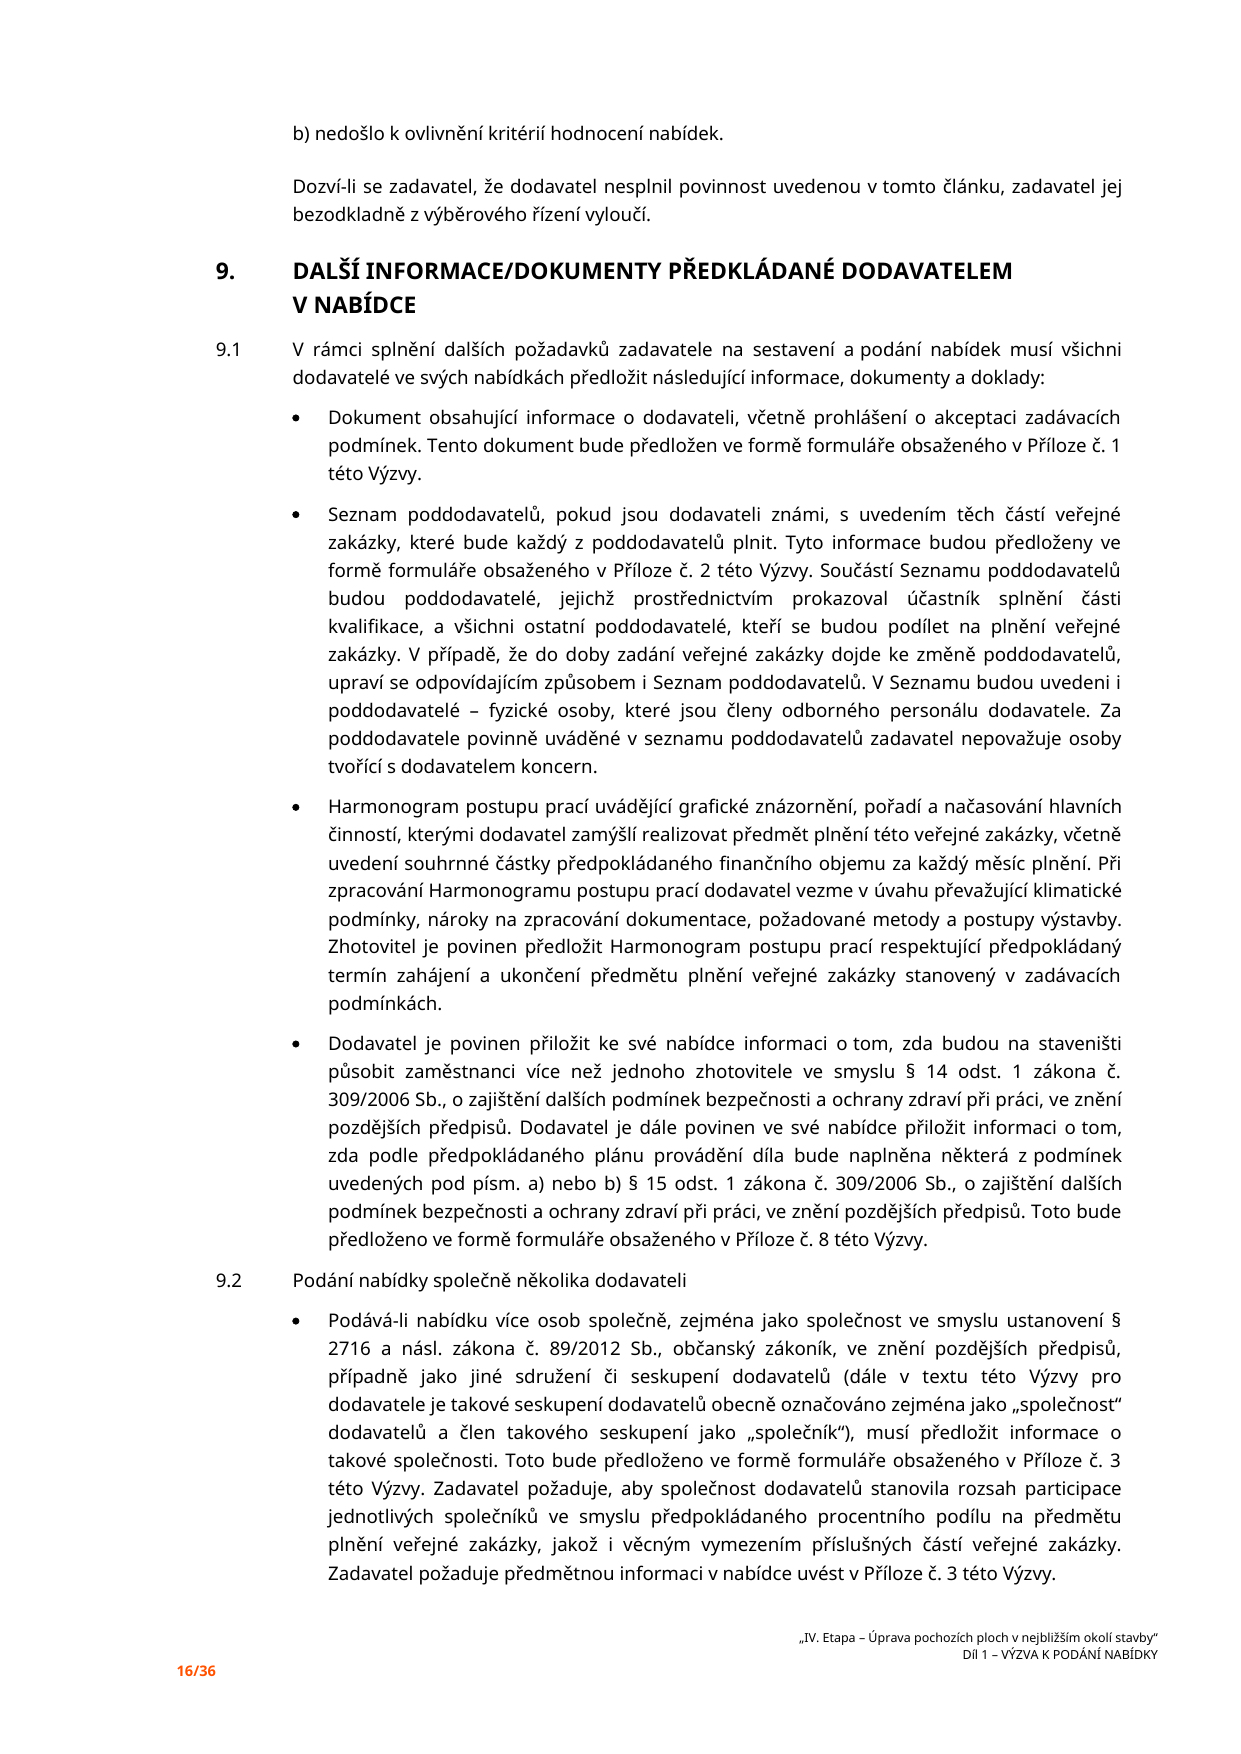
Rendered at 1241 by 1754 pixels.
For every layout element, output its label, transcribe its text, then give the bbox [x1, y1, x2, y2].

text Podává-li nabídku více osob společně, zejména jako společnost ve smyslu ustanovení § 2716 a násl. zákona č. 89/2012 Sb., občanský zákoník, ve znění pozdějších předpisů, případně jako jiné sdružení či seskupení dodavatelů (dále v textu této Výzvy pro dodavatele je takové seskupení dodavatelů obecně označováno zejména jako „společnost“ dodavatelů a člen takového seskupení jako „společník“), musí předložit informace o takové společnosti. Toto bude předloženo ve formě formuláře obsaženého v Příloze č. 3 této Výzvy. Zadavatel požaduje, aby společnost dodavatelů stanovila rozsah participace jednotlivých společníků ve smyslu předpokládaného procentního podílu na předmětu plnění veřejné zakázky, jakož i věcným vymezením příslušných částí veřejné zakázky. Zadavatel požaduje předmětnou informaci v nabídce uvést v Příloze č. 3 této Výzvy. [292, 1308, 1122, 1585]
text Dodavatel je povinen přiložit ke své nabídce informaci o tom, zda budou na staveništi působit zaměstnanci více než jednoho zhotovitele ve smyslu § 14 odst. 1 zákona č. 309/2006 Sb., o zajištění dalších podmínek bezpečnosti a ochrany zdraví při práci, ve znění pozdějších předpisů. Dodavatel je dále povinen ve své nabídce přiložit informaci o tom, zda podle předpokládaného plánu provádění díla bude naplněna některá z podmínek uvedených pod písm. a) nebo b) § 15 odst. 1 zákona č. 309/2006 Sb., o zajištění dalších podmínek bezpečnosti a ochrany zdraví při práci, ve znění pozdějších předpisů. Toto bude předloženo ve formě formuláře obsaženého v Příloze č. 8 této Výzvy. [292, 1030, 1122, 1252]
text Harmonogram postupu prací uvádějící grafické znázornění, pořadí a načasování hlavních činností, kterými dodavatel zamýšlí realizovat předmět plnění této veřejné zakázky, včetně uvedení souhrnné částky předpokládaného finančního objemu za každý měsíc plnění. Při zpracování Harmonogramu postupu prací dodavatel vezme v úvahu převažující klimatické podmínky, nároky na zpracování dokumentace, požadované metody a postupy výstavby. Zhotovitel je povinen předložit Harmonogram postupu prací respektující předpokládaný termín zahájení a ukončení předmětu plnění veřejné zakázky stanovený v zadávacích podmínkách. [292, 794, 1122, 1015]
text b) nedošlo k ovlivnění kritérií hodnocení nabídek. [292, 121, 1122, 146]
text Dokument obsahující informace o dodavateli, včetně prohlášení o akceptaci zadávacích podmínek. Tento dokument bude předložen ve formě formuláře obsaženého v Příloze č. 1 této Výzvy. [292, 404, 1122, 486]
text Dozví-li se zadavatel, že dodavatel nesplnil povinnost uvedenou v tomto článku, zadavatel jej bezodkladně z výběrového řízení vyloučí. [292, 174, 1122, 227]
text Seznam poddodavatelů, pokud jsou dodavateli známi, s uvedením těch částí veřejné zakázky, které bude každý z poddodavatelů plnit. Tyto informace budou předloženy ve formě formuláře obsaženého v Příloze č. 2 této Výzvy. Součástí Seznamu poddodavatelů budou poddodavatelé, jejichž prostřednictvím prokazoval účastník splnění části kvalifikace, a všichni ostatní poddodavatelé, kteří se budou podílet na plnění veřejné zakázky. V případě, že do doby zadání veřejné zakázky dojde ke změně poddodavatelů, upraví se odpovídajícím způsobem i Seznam poddodavatelů. V Seznamu budou uvedeni i poddodavatelé – fyzické osoby, které jsou členy odborného personálu dodavatele. Za poddodavatele povinně uváděné v seznamu poddodavatelů zadavatel nepovažuje osoby tvořící s dodavatelem koncern. [292, 501, 1122, 779]
text DALŠÍ INFORMACE/DOKUMENTY PŘEDKLÁDANÉ DODAVATELEM V NABÍDCE [216, 255, 1122, 320]
text V rámci splnění dalších požadavků zadavatele na sestavení a podání nabídek musí všichni dodavatelé ve svých nabídkách předložit následující informace, dokumenty a doklady: [216, 336, 1122, 389]
text Podání nabídky společně několika dodavateli [216, 1267, 1122, 1293]
